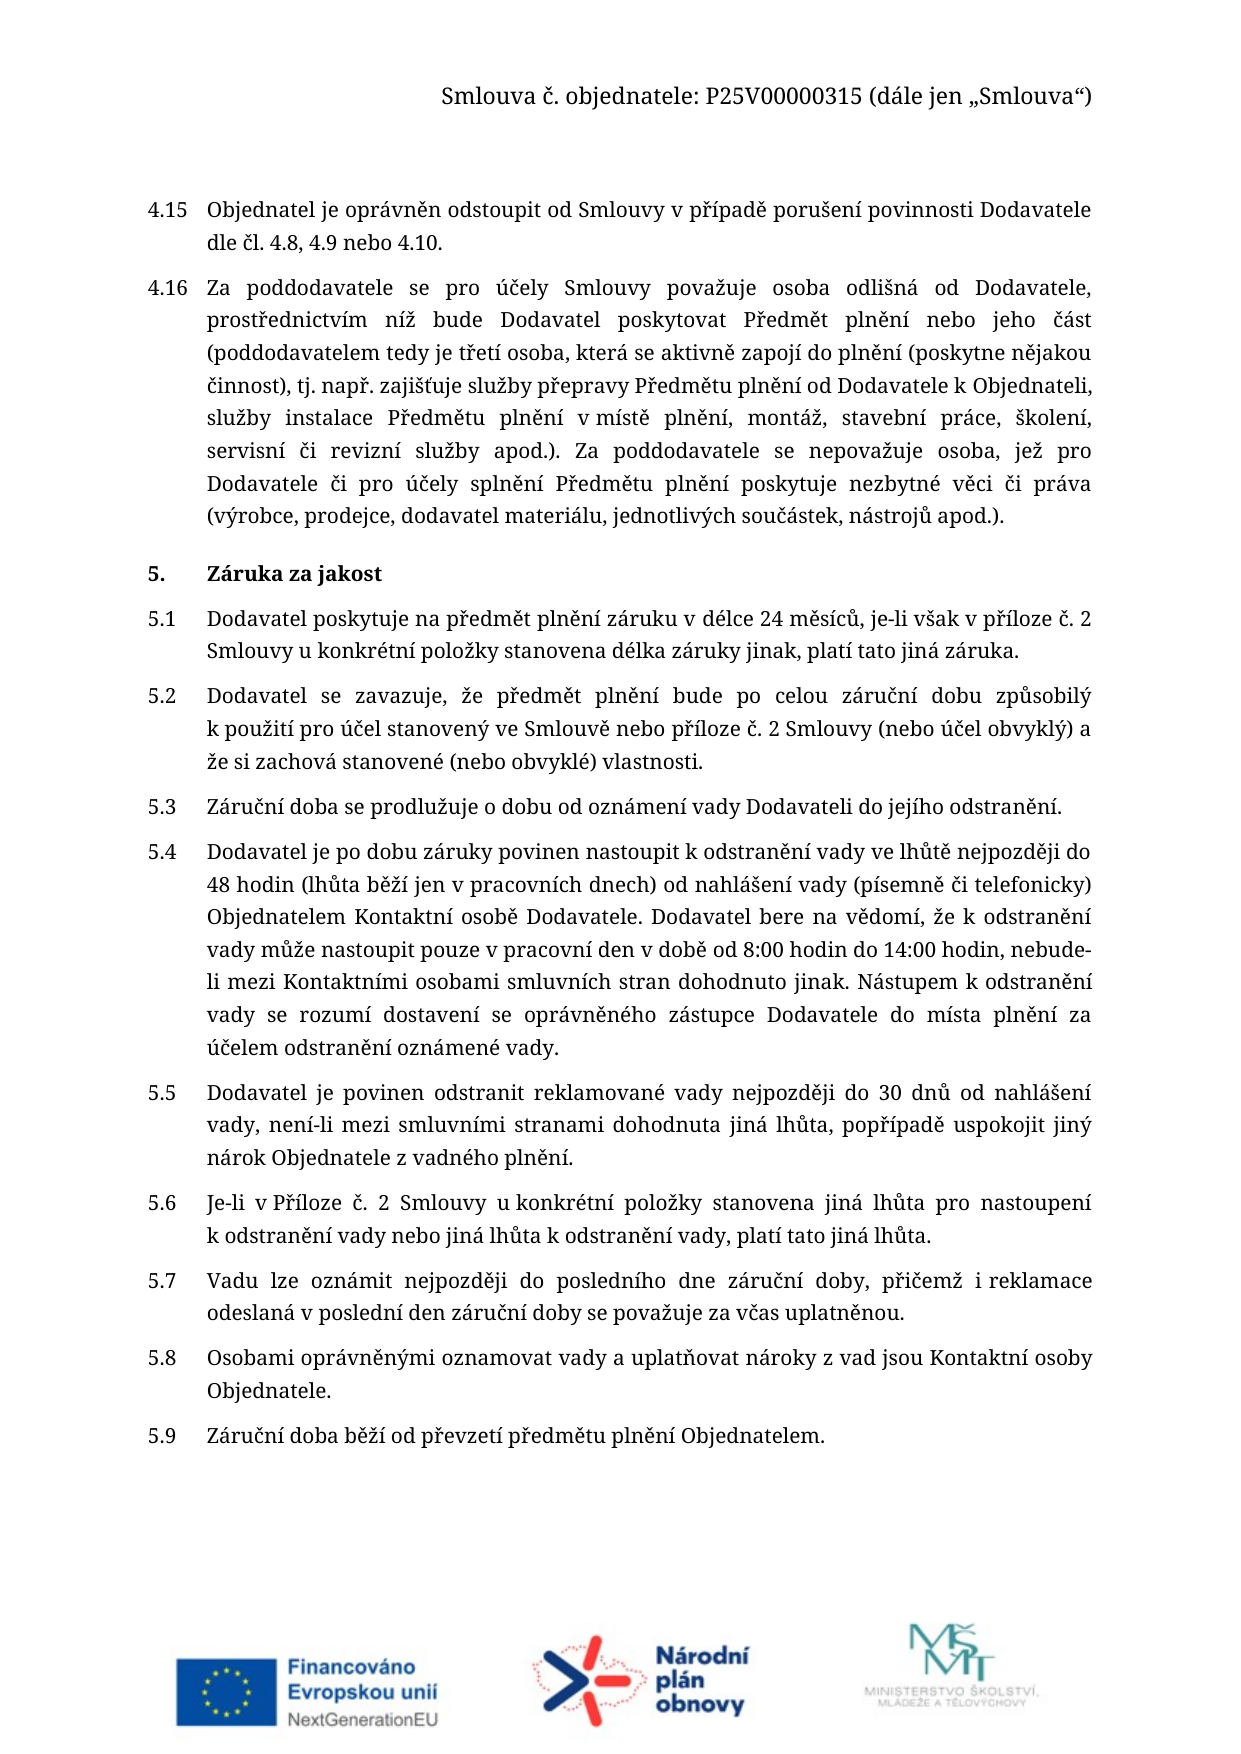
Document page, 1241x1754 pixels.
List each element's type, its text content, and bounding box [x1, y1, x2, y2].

list Je-li v Příloze č. 2 Smlouvy u konkrétní položky stanovena jiná lhůta pro nastoupení k odstranění vady nebo jiná lhůta k odstranění vady, platí tato jiná lhůta. [148, 1188, 1093, 1249]
list Dodavatel je po dobu záruky povinen nastoupit k odstranění vady ve lhůtě nejpozději do 48 hodin (lhůta běží jen v pracovních dnech) od nahlášení vady (písemně či telefonicky) Objednatelem Kontaktní osobě Dodavatele. Dodavatel bere na vědomí, že k odstranění vady může nastoupit pouze v pracovní den v době od 8:00 hodin do 14:00 hodin, nebude-li mezi Kontaktními osobami smluvních stran dohodnuto jinak. Nástupem k odstranění vady se rozumí dostavení se oprávněného zástupce Dodavatele do místa plnění za účelem odstranění oznámené vady. [148, 837, 1093, 1061]
list Dodavatel poskytuje na předmět plnění záruku v délce 24 měsíců, je-li však v příloze č. 2 Smlouvy u konkrétní položky stanovena délka záruky jinak, platí tato jiná záruka. [148, 604, 1093, 665]
list Osobami oprávněnými oznamovat vady a uplatňovat nároky z vad jsou Kontaktní osoby Objednatele. [148, 1343, 1093, 1404]
list Záruka za jakost [148, 559, 1093, 587]
list Záruční doba běží od převzetí předmětu plnění Objednatelem. [148, 1421, 1093, 1450]
list Vadu lze oznámit nejpozději do posledního dne záruční doby, přičemž i reklamace odeslaná v poslední den záruční doby se považuje za včas uplatněnou. [148, 1266, 1093, 1327]
picture [147, 1577, 1093, 1754]
list Dodavatel se zavazuje, že předmět plnění bude po celou záruční dobu způsobilý k použití pro účel stanovený ve Smlouvě nebo příloze č. 2 Smlouvy (nebo účel obvyklý) a že si zachová stanovené (nebo obvyklé) vlastnosti. [148, 682, 1093, 775]
list Záruční doba se prodlužuje o dobu od oznámení vady Dodavateli do jejího odstranění. [148, 792, 1093, 820]
list Objednatel je oprávněn odstoupit od Smlouvy v případě porušení povinnosti Dodavatele dle čl. 4.8, 4.9 nebo 4.10. [148, 195, 1093, 256]
list Za poddodavatele se pro účely Smlouvy považuje osoba odlišná od Dodavatele, prostřednictvím níž bude Dodavatel poskytovat Předmět plnění nebo jeho část (poddodavatelem tedy je třetí osoba, která se aktivně zapojí do plnění (poskytne nějakou činnost), tj. např. zajišťuje služby přepravy Předmětu plnění od Dodavatele k Objednateli, služby instalace Předmětu plnění v místě plnění, montáž, stavební práce, školení, servisní či revizní služby apod.). Za poddodavatele se nepovažuje osoba, jež pro Dodavatele či pro účely splnění Předmětu plnění poskytuje nezbytné věci či práva (výrobce, prodejce, dodavatel materiálu, jednotlivých součástek, nástrojů apod.). [148, 273, 1093, 530]
list Dodavatel je povinen odstranit reklamované vady nejpozději do 30 dnů od nahlášení vady, není-li mezi smluvními stranami dohodnuta jiná lhůta, popřípadě uspokojit jiný nárok Objednatele z vadného plnění. [148, 1078, 1093, 1171]
